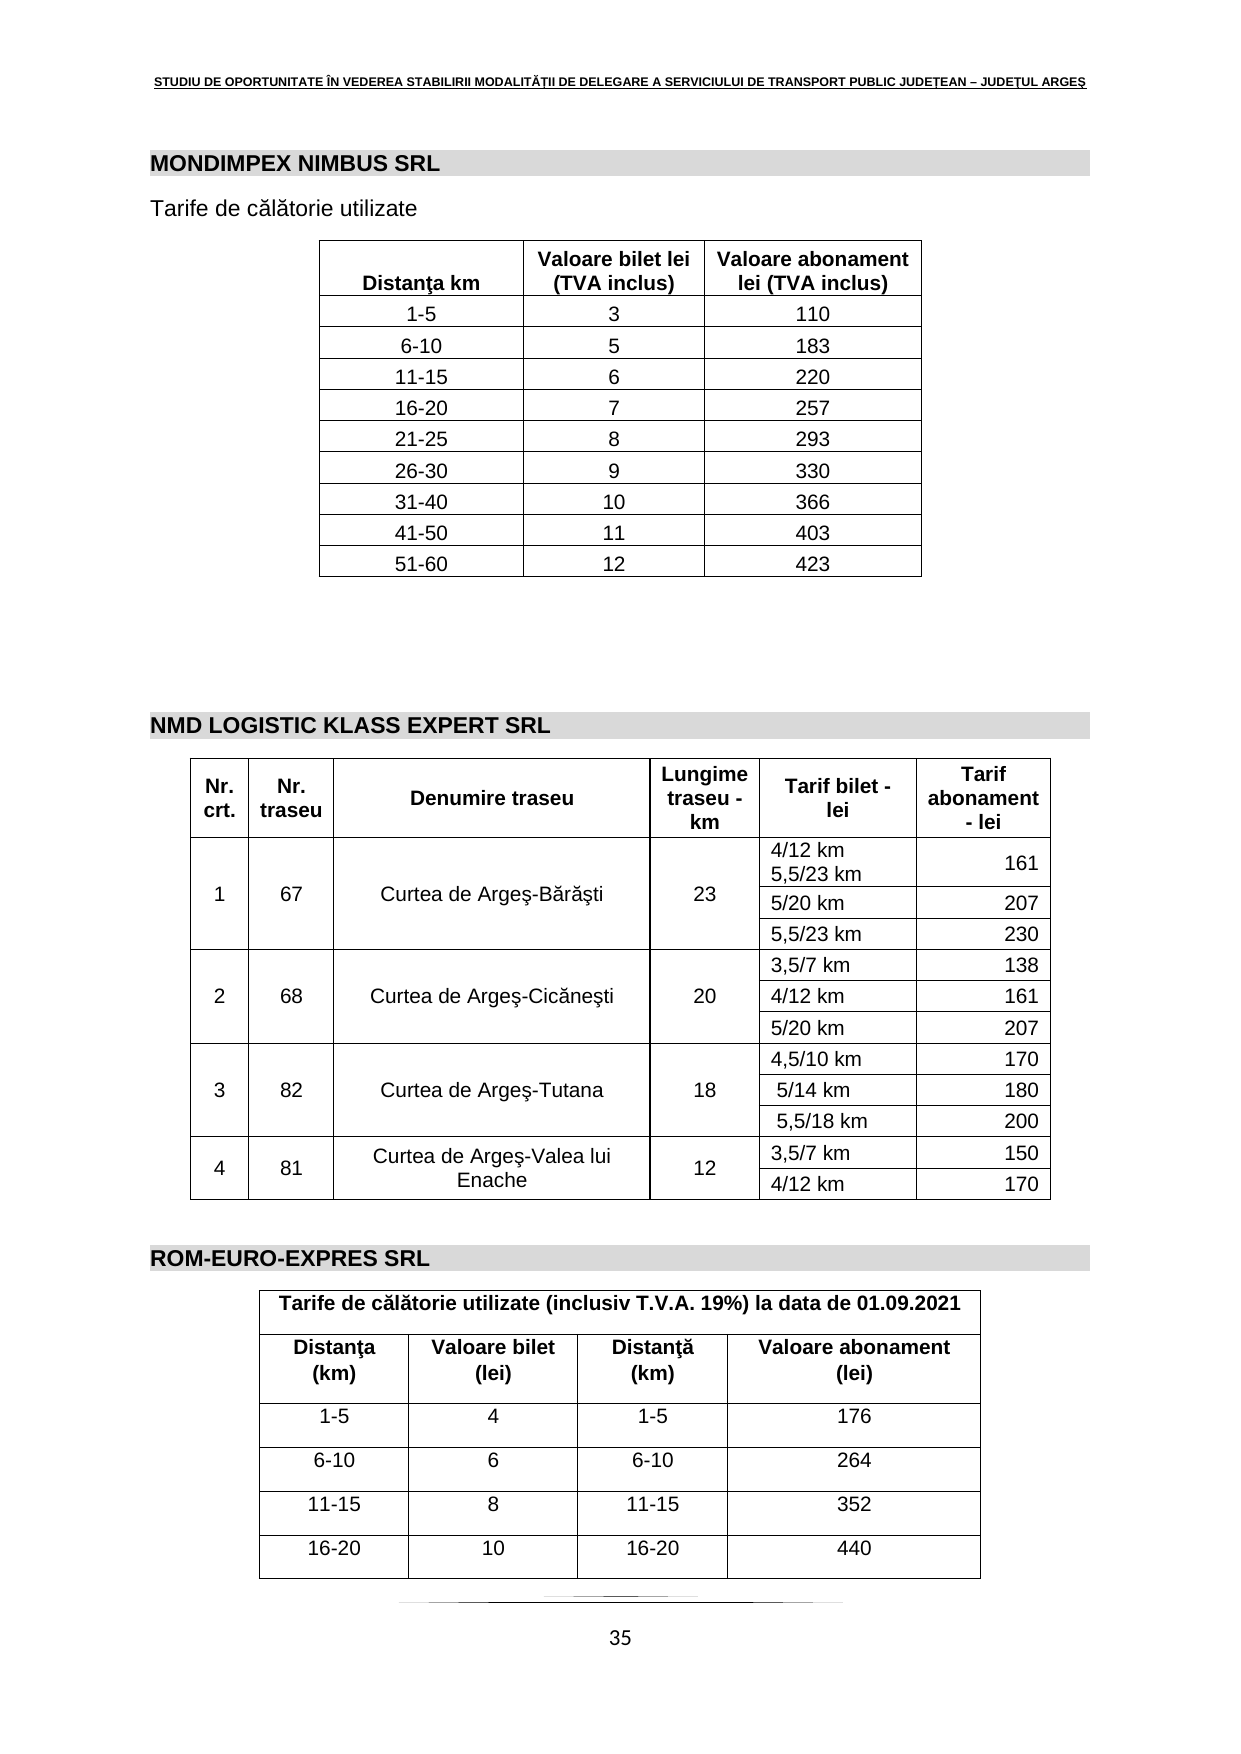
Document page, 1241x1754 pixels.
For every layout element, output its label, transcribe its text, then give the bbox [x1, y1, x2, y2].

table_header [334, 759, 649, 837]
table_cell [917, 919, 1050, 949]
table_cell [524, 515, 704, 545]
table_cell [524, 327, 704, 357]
text NMD LOGISTIC KLASS EXPERT SRL [150, 712, 1090, 739]
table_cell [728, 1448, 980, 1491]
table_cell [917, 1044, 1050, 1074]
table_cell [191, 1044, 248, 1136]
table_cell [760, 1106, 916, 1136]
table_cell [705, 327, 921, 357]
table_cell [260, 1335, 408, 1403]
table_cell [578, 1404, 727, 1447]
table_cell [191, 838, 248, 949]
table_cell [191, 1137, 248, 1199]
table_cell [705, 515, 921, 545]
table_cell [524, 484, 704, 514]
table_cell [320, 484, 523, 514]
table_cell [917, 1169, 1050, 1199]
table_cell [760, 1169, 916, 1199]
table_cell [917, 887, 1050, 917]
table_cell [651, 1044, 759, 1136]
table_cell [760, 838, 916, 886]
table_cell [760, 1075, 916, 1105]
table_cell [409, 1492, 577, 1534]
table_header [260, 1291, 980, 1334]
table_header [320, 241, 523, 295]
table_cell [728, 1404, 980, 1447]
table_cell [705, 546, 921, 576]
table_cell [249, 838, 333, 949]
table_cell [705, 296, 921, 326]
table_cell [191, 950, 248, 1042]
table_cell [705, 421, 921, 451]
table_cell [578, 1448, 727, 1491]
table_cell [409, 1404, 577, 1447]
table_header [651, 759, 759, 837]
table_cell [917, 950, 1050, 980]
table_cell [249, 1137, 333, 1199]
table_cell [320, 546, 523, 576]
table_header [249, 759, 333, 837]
text MONDIMPEX NIMBUS SRL [150, 150, 1090, 176]
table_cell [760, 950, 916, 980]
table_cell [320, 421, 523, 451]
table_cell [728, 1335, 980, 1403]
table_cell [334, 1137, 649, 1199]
text ROM-EURO-EXPRES SRL [150, 1245, 1090, 1271]
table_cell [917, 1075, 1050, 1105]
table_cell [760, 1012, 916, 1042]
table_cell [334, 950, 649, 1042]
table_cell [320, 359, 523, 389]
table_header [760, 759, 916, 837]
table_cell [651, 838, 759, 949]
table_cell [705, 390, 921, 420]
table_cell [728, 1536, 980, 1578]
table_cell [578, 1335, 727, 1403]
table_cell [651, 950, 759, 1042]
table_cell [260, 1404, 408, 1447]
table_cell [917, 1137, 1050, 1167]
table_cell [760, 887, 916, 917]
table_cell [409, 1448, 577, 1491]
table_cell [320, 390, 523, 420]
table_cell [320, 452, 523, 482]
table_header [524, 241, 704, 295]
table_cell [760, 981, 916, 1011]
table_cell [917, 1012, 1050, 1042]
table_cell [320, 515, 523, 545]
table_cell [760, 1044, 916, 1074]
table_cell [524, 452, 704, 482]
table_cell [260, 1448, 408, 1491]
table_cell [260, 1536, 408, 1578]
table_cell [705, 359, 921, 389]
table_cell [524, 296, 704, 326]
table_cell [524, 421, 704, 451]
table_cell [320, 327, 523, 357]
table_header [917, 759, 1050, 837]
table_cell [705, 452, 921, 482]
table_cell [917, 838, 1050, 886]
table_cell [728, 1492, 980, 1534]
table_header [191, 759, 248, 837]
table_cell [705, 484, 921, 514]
text Tarife de călătorie utilizate [150, 195, 1090, 221]
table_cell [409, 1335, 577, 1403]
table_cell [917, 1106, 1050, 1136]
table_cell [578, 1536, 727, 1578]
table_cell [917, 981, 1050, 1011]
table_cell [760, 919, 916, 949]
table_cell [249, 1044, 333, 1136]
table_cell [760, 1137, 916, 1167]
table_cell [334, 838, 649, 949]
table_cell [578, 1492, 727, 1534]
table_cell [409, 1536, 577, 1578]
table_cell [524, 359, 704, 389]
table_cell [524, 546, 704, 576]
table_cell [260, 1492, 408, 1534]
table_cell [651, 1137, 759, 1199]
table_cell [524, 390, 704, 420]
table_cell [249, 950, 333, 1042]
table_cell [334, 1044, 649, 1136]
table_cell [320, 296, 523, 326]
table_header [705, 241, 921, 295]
